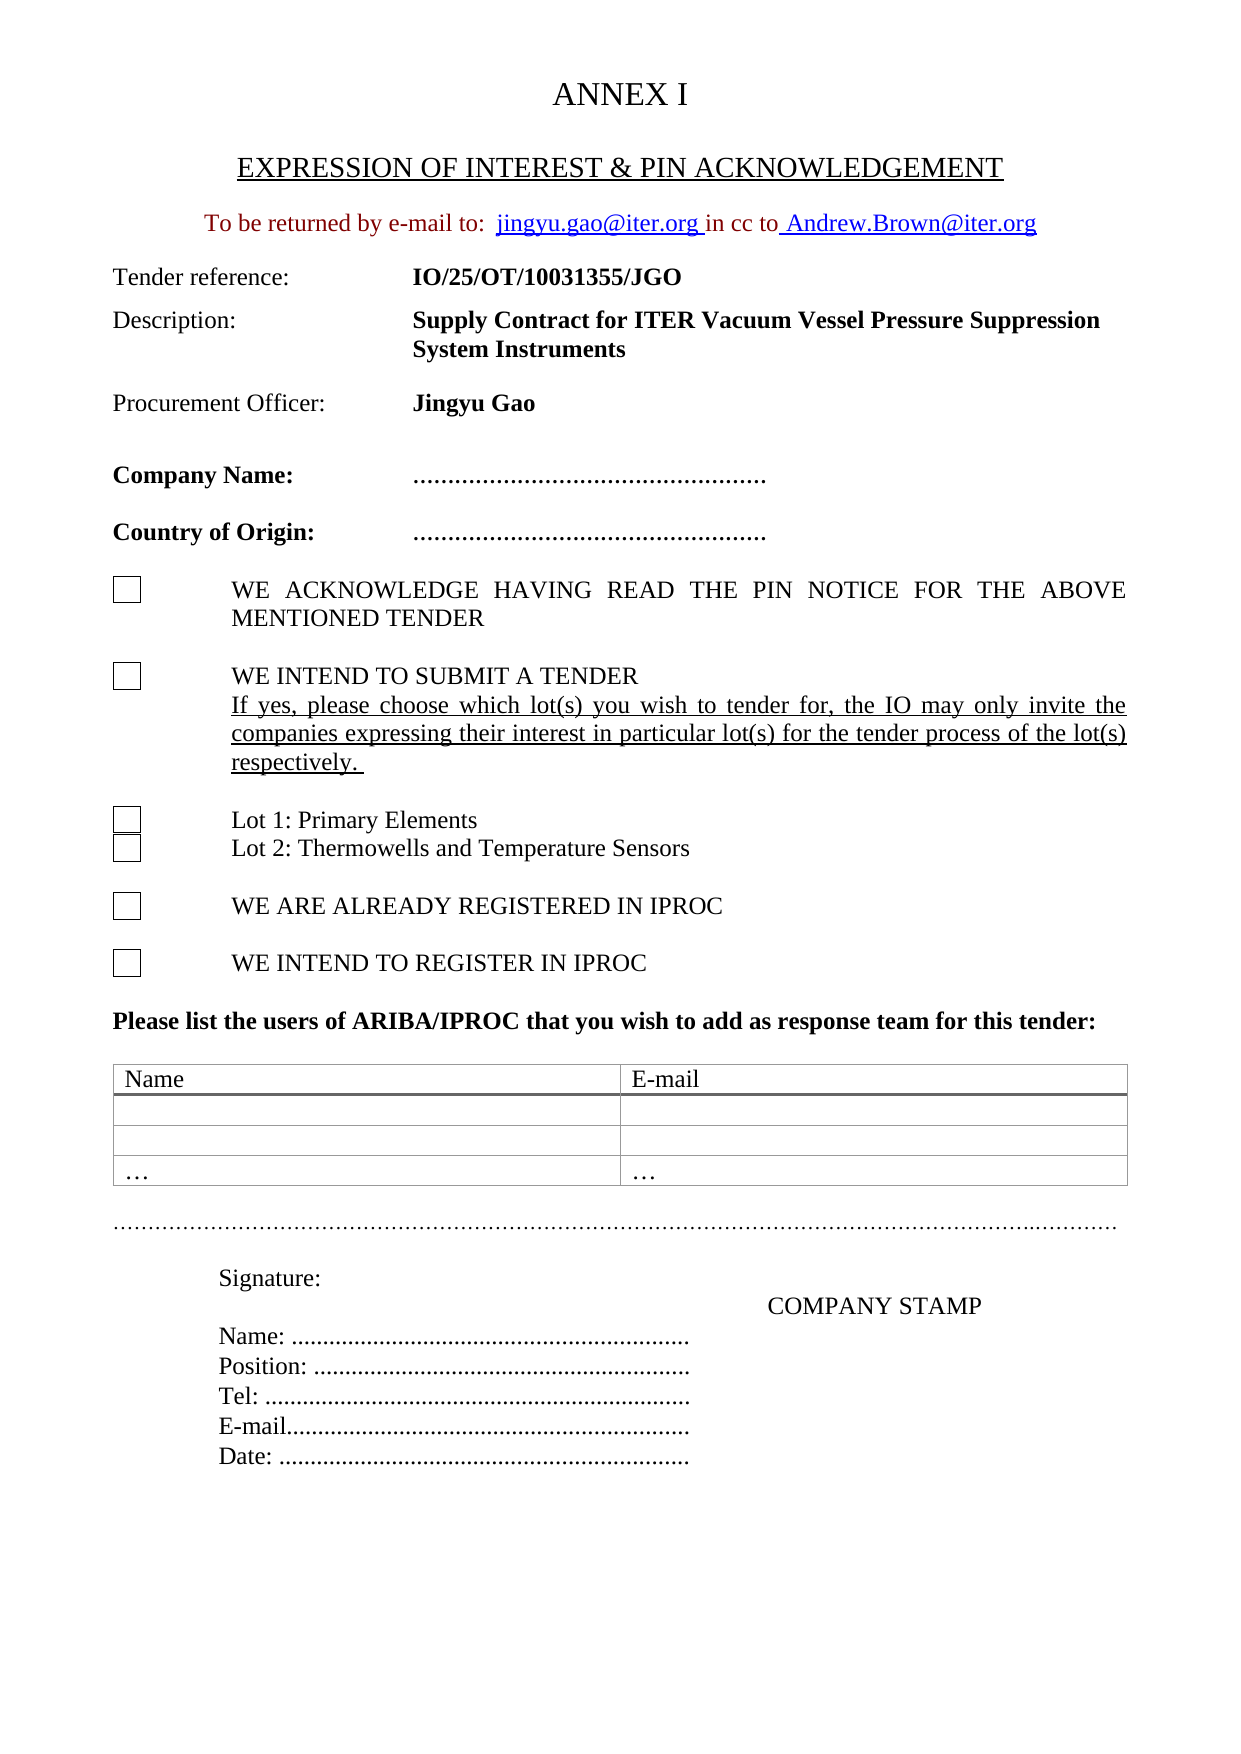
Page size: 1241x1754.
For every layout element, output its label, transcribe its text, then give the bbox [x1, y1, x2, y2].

text Tender reference: IO/25/OT/10031355/JGO [112, 262, 1128, 291]
table_cell Position: [207, 1350, 716, 1380]
table_header Signature: [207, 1234, 716, 1320]
table_cell [621, 1096, 1127, 1125]
text WE INTEND TO SUBMIT A TENDER [112, 661, 1128, 690]
table_header COMPANY STAMP [716, 1234, 1033, 1470]
table_cell E-mail [207, 1410, 716, 1440]
text Please list the users of ARIBA/IPROC that you wish to add as response team for this tender: [112, 1006, 1128, 1035]
table_cell [621, 1126, 1127, 1155]
table_cell [114, 1096, 620, 1125]
text Company Name: …………………………………………… [112, 460, 1128, 488]
text WE INTEND TO REGISTER IN IPROC [112, 948, 1128, 977]
table_header E-mail [621, 1065, 1127, 1093]
text EXPRESSION OF INTEREST & PIN ACKNOWLEDGEMENT [112, 150, 1128, 183]
table_cell Date: [207, 1440, 716, 1470]
text To be returned by e-mail to: jingyu.gao@iter.org in cc to Andrew.Brown@iter.org [112, 208, 1128, 237]
text Country of Origin: …………………………………………… [112, 517, 1128, 546]
text Description: Supply Contract for ITER Vacuum Vessel Pressure Suppression System Instruments [112, 305, 1128, 363]
table_header Name [114, 1065, 620, 1093]
text WE ARE ALREADY REGISTERED IN IPROC [112, 891, 1128, 920]
table_cell [114, 1126, 620, 1155]
text Procurement Officer: Jingyu Gao [112, 388, 1128, 417]
table_cell … [621, 1156, 1127, 1185]
text WE ACKNOWLEDGE HAVING READ THE PIN NOTICE FOR THE ABOVE MENTIONED TENDER [112, 575, 1128, 632]
text …………………………………………………………………………………………………………………….………… [112, 1210, 1128, 1234]
text If yes, please choose which lot(s) you wish to tender for, the IO may only invite the companies expressing their interest in particular lot(s) for the tender process of the lot(s) respectively. [112, 690, 1128, 776]
table_cell Tel: [207, 1380, 716, 1410]
text Lot 1: Primary Elements [112, 805, 1128, 833]
table_cell Name: [207, 1320, 716, 1350]
table_cell … [114, 1156, 620, 1185]
text Lot 2: Thermowells and Temperature Sensors [112, 833, 1128, 862]
